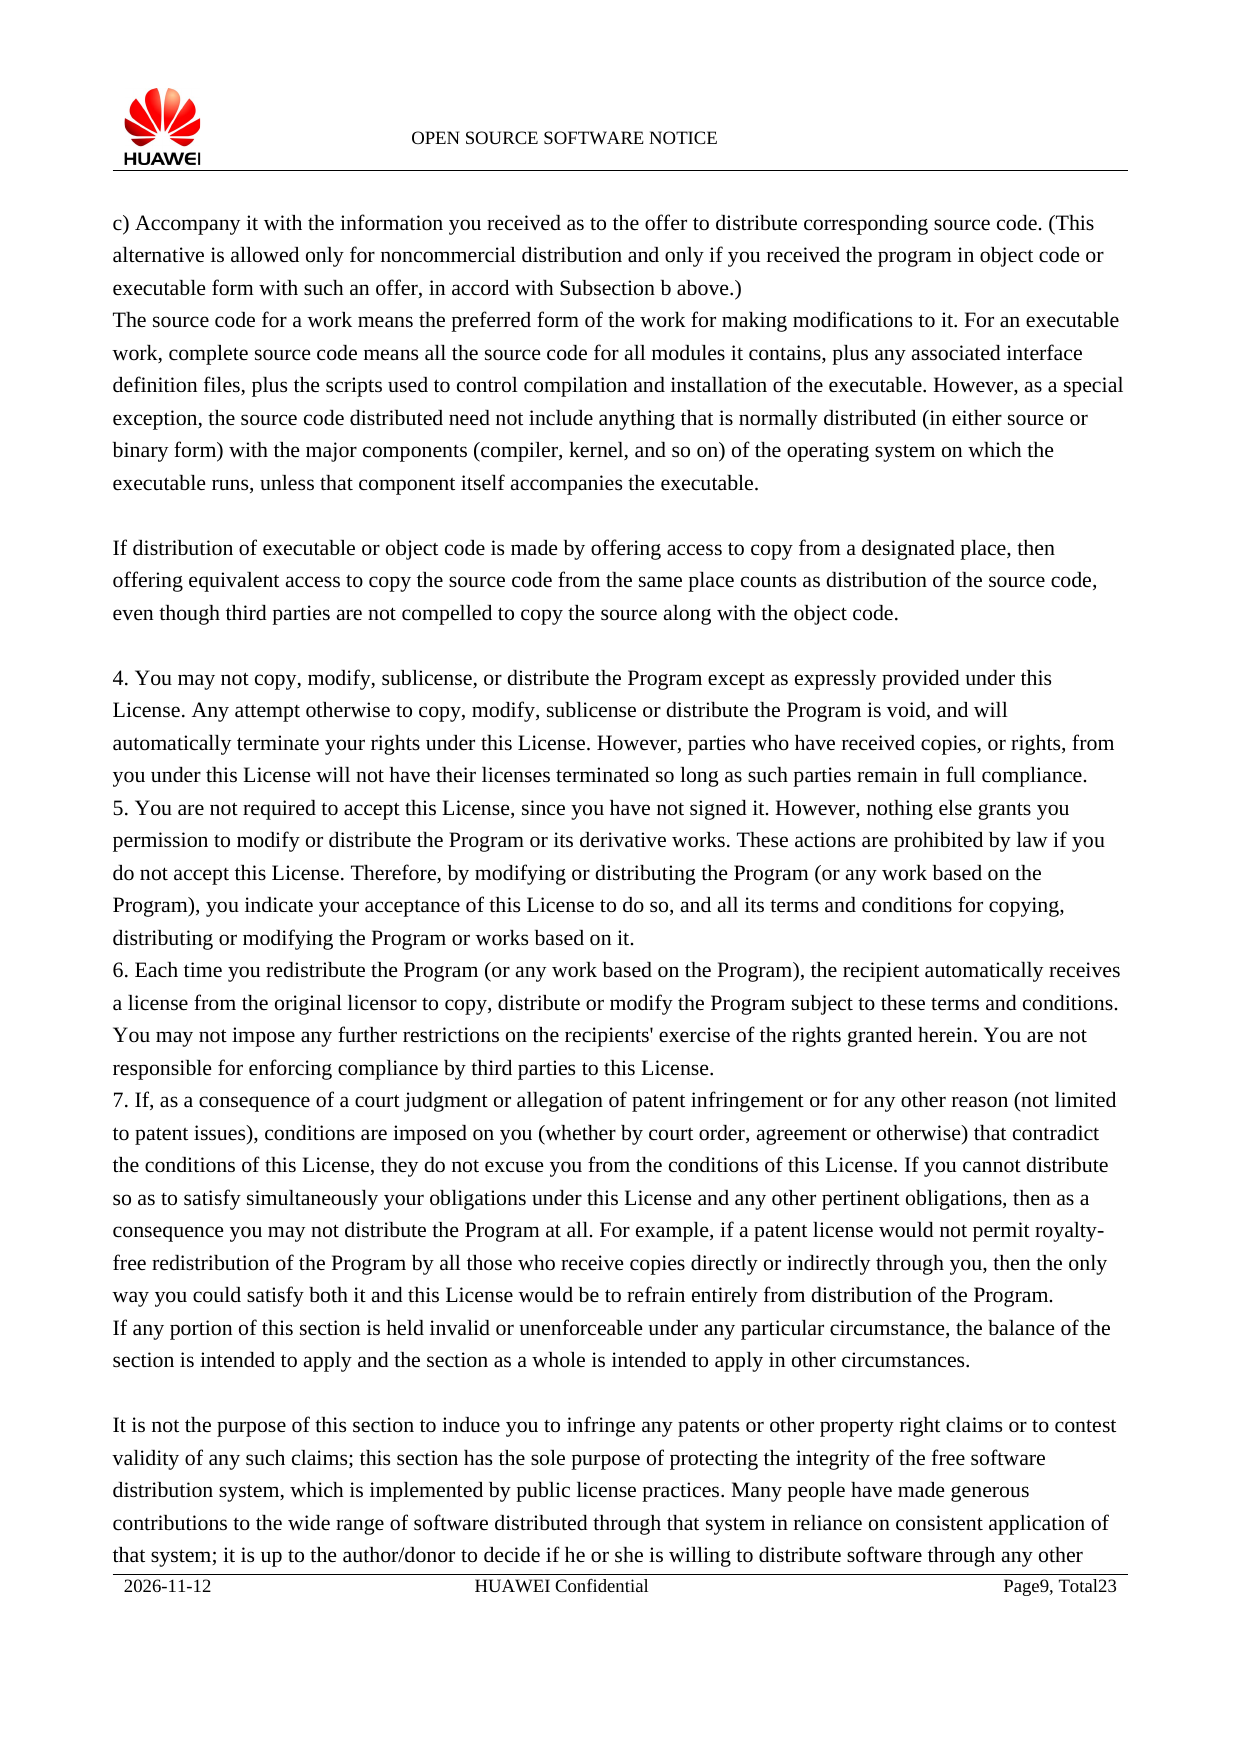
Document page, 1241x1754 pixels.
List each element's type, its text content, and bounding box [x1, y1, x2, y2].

picture [124, 88, 201, 165]
